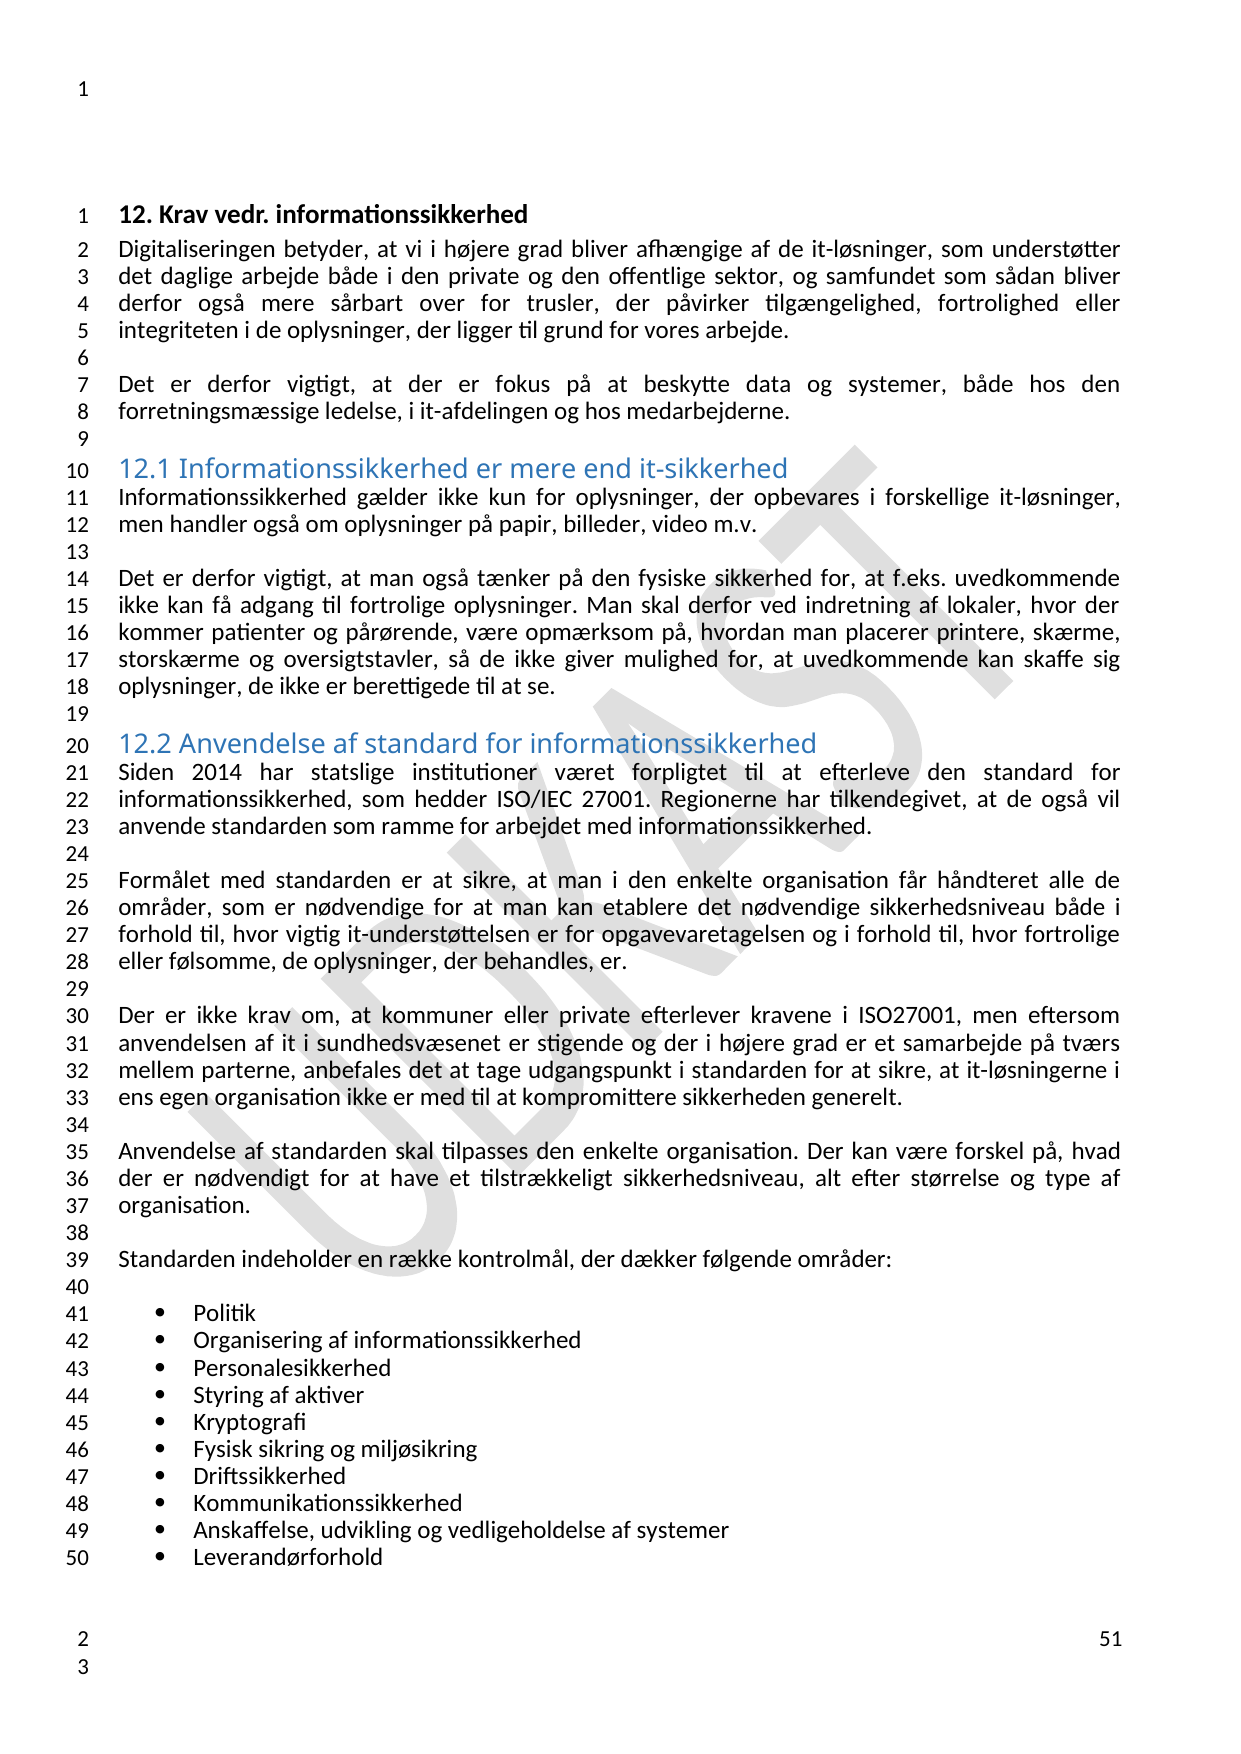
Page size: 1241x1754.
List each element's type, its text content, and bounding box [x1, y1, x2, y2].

text Standarden indeholder en række kontrolmål, der dækker følgende områder: [118, 1246, 1122, 1273]
text Siden 2014 har statslige institutioner været forpligtet til at efterleve den standard for informationssikkerhed, som hedder ISO/IEC 27001. Regionerne har tilkendegivet, at de også vil anvende standarden som ramme for arbejdet med informationssikkerhed. [118, 758, 1122, 840]
text Det er derfor vigtigt, at der er fokus på at beskytte data og systemer, både hos den forretningsmæssige ledelse, i it-afdelingen og hos medarbejderne. [118, 371, 1122, 425]
list Driftssikkerhed [156, 1463, 1122, 1490]
list Fysisk sikring og miljøsikring [156, 1436, 1122, 1463]
subtitle 12.1 Informationssikkerhed er mere end it-sikkerhed [118, 456, 1122, 483]
text Formålet med standarden er at sikre, at man i den enkelte organisation får håndteret alle de områder, som er nødvendige for at man kan etablere det nødvendige sikkerhedsniveau både i forhold til, hvor vigtig it-understøttelsen er for opgavevaretagelsen og i forhold til, hvor fortrolige eller følsomme, de oplysninger, der behandles, er. [118, 867, 1122, 975]
text Informationssikkerhed gælder ikke kun for oplysninger, der opbevares i forskellige it-løsninger, men handler også om oplysninger på papir, billeder, video m.v. [118, 483, 1122, 538]
subtitle 12. Krav vedr. informationssikkerhed [118, 202, 1122, 229]
text Det er derfor vigtigt, at man også tænker på den fysiske sikkerhed for, at f.eks. uvedkommende ikke kan få adgang til fortrolige oplysninger. Man skal derfor ved indretning af lokaler, hvor der kommer patienter og pårørende, være opmærksom på, hvordan man placerer printere, skærme, storskærme og oversigtstavler, så de ikke giver mulighed for, at uvedkommende kan skaffe sig oplysninger, de ikke er berettigede til at se. [118, 565, 1122, 700]
text Der er ikke krav om, at kommuner eller private efterlever kravene i ISO27001, men eftersom anvendelsen af it i sundhedsvæsenet er stigende og der i højere grad er et samarbejde på tværs mellem parterne, anbefales det at tage udgangspunkt i standarden for at sikre, at it-løsningerne i ens egen organisation ikke er med til at kompromittere sikkerheden generelt. [118, 1002, 1122, 1111]
list Anskaffelse, udvikling og vedligeholdelse af systemer [156, 1517, 1122, 1544]
text Anvendelse af standarden skal tilpasses den enkelte organisation. Der kan være forskel på, hvad der er nødvendigt for at have et tilstrækkeligt sikkerhedsniveau, alt efter størrelse og type af organisation. [118, 1138, 1122, 1219]
list Kryptografi [156, 1408, 1122, 1436]
subtitle 12.2 Anvendelse af standard for informationssikkerhed [118, 731, 1122, 758]
list Styring af aktiver [156, 1381, 1122, 1408]
list Kommunikationssikkerhed [156, 1490, 1122, 1517]
list Leverandørforhold [156, 1544, 1122, 1571]
text Digitaliseringen betyder, at vi i højere grad bliver afhængige af de it-løsninger, som understøtter det daglige arbejde både i den private og den offentlige sektor, og samfundet som sådan bliver derfor også mere sårbart over for trusler, der påvirker tilgængelighed, fortrolighed eller integriteten i de oplysninger, der ligger til grund for vores arbejde. [118, 236, 1122, 344]
list Personalesikkerhed [156, 1354, 1122, 1381]
list Politik [156, 1300, 1122, 1327]
list Organisering af informationssikkerhed [156, 1327, 1122, 1354]
